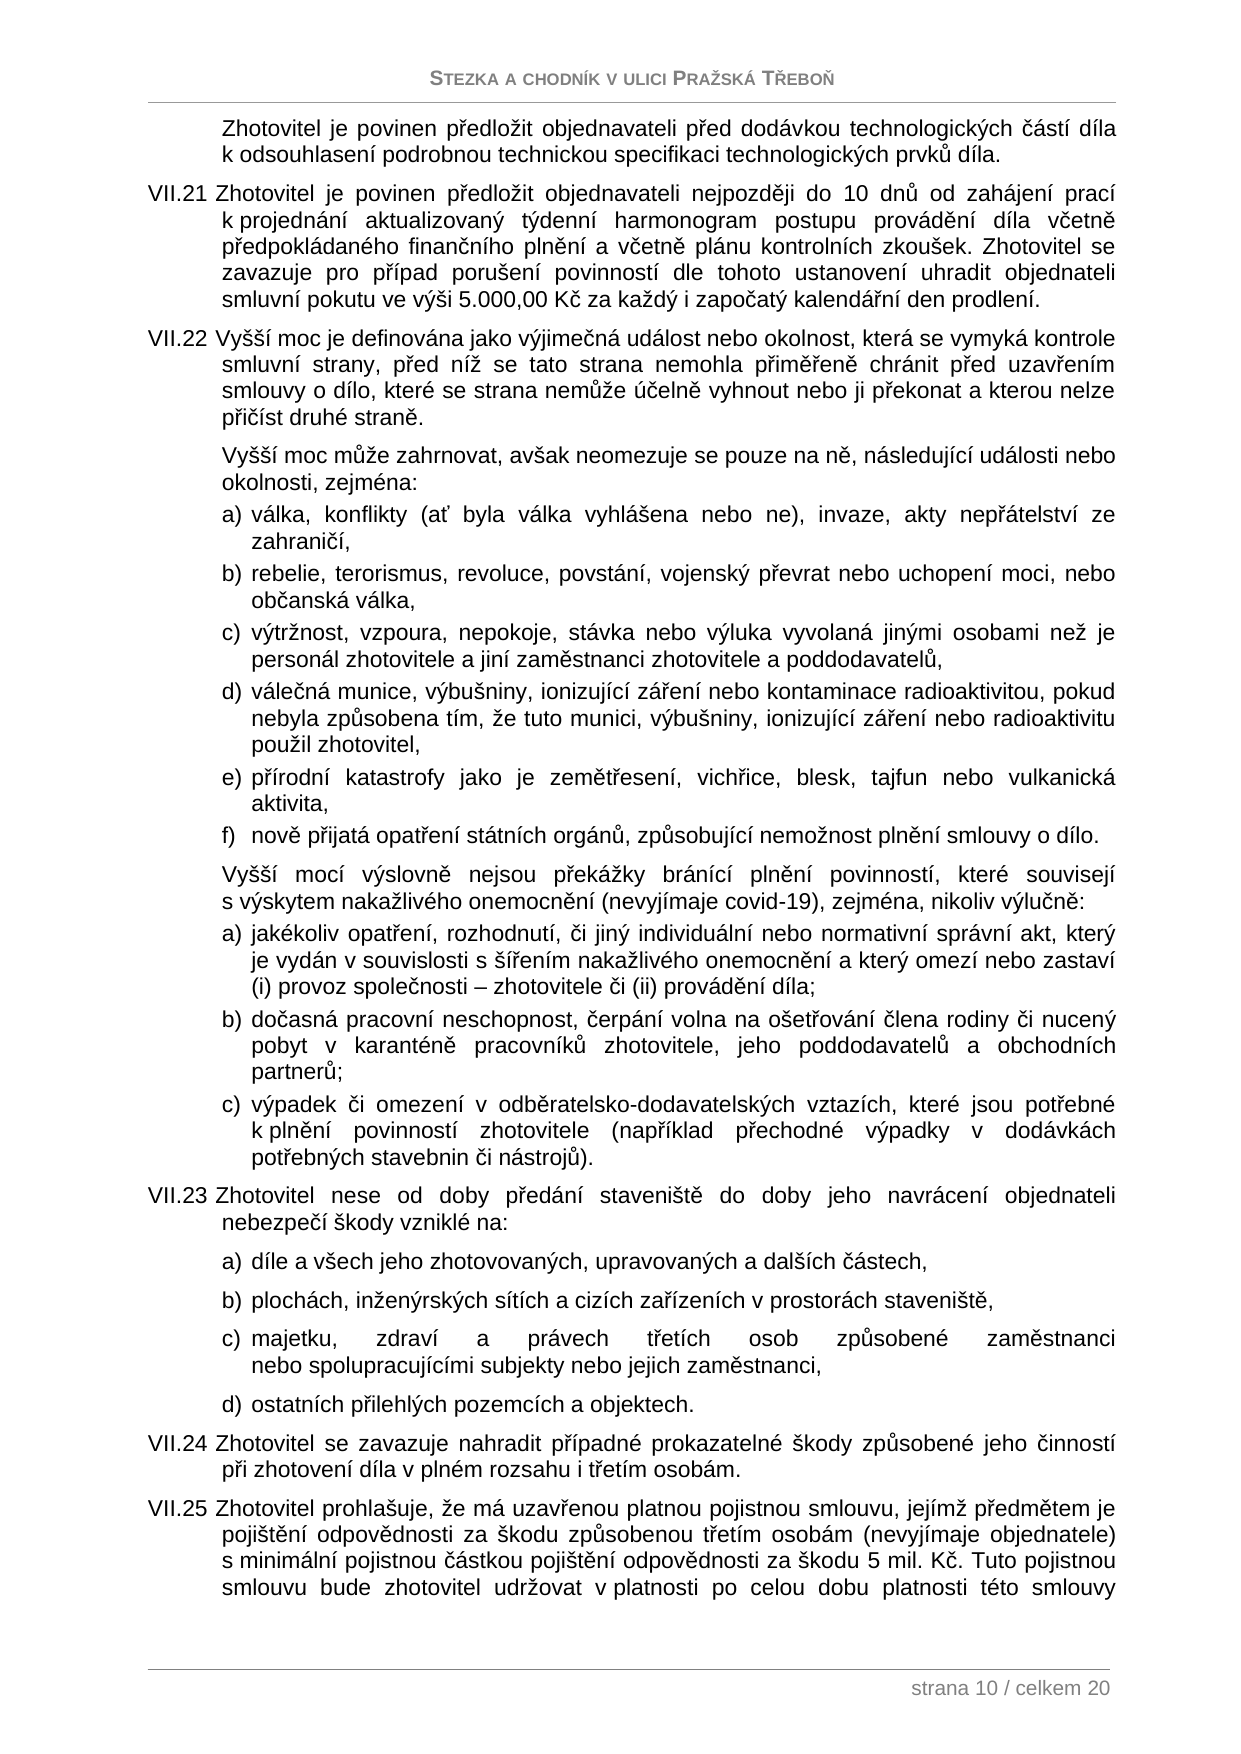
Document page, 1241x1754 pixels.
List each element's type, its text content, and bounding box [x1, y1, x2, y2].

text Vyšší mocí výslovně nejsou překážky bránící plnění povinností, které souvisejí s výskytem nakažlivého onemocnění (nevyjímaje covid-19), zejména, nikoliv výlučně: [222, 861, 1116, 914]
text b) dočasná pracovní neschopnost, čerpání volna na ošetřování člena rodiny či nucený pobyt v karanténě pracovníků zhotovitele, jeho poddodavatelů a obchodních partnerů; [222, 1006, 1116, 1085]
text c) výpadek či omezení v odběratelsko-dodavatelských vztazích, které jsou potřebné k plnění povinností zhotovitele (například přechodné výpadky v dodávkách potřebných stavebnin či nástrojů). [222, 1091, 1116, 1170]
list Zhotovitel nese od doby předání staveniště do doby jeho navrácení objednateli nebezpečí škody vzniklé na: [148, 1182, 1116, 1235]
list plochách, inženýrských sítích a cizích zařízeních v prostorách staveniště, [222, 1287, 1116, 1313]
text f) nově přijatá opatření státních orgánů, způsobující nemožnost plnění smlouvy o dílo. [222, 822, 1116, 849]
text a) jakékoliv opatření, rozhodnutí, či jiný individuální nebo normativní správní akt, který je vydán v souvislosti s šířením nakažlivého onemocnění a který omezí nebo zastaví (i) provoz společnosti – zhotovitele či (ii) provádění díla; [222, 920, 1116, 999]
text Zhotovitel je povinen předložit objednavateli před dodávkou technologických částí díla k odsouhlasení podrobnou technickou specifikaci technologických prvků díla. [222, 115, 1116, 168]
list ostatních přilehlých pozemcích a objektech. [222, 1391, 1116, 1417]
text Vyšší moc může zahrnovat, avšak neomezuje se pouze na ně, následující události nebo okolnosti, zejména: [207, 442, 1116, 495]
text b) rebelie, terorismus, revoluce, povstání, vojenský převrat nebo uchopení moci, nebo občanská válka, [222, 560, 1116, 613]
list Zhotovitel je povinen předložit objednavateli nejpozději do 10 dnů od zahájení prací k projednání aktualizovaný týdenní harmonogram postupu provádění díla včetně předpokládaného finančního plnění a včetně plánu kontrolních zkoušek. Zhotovitel se zavazuje pro případ porušení povinností dle tohoto ustanovení uhradit objednateli smluvní pokutu ve výši 5.000,00 Kč za každý i započatý kalendářní den prodlení. [148, 180, 1116, 312]
list majetku, zdraví a právech třetích osob způsobené zaměstnanci nebo spolupracujícími subjekty nebo jejich zaměstnanci, [222, 1325, 1116, 1378]
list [148, 1495, 1116, 1600]
text c) výtržnost, vzpoura, nepokoje, stávka nebo výluka vyvolaná jinými osobami než je personál zhotovitele a jiní zaměstnanci zhotovitele a poddodavatelů, [222, 619, 1116, 672]
text a) válka, konflikty (ať byla válka vyhlášena nebo ne), invaze, akty nepřátelství ze zahraničí, [222, 501, 1116, 554]
list Vyšší moc je definována jako výjimečná událost nebo okolnost, která se vymyká kontrole smluvní strany, před níž se tato strana nemohla přiměřeně chránit před uzavřením smlouvy o dílo, které se strana nemůže účelně vyhnout nebo ji překonat a kterou nelze přičíst druhé straně. [148, 324, 1116, 430]
text e) přírodní katastrofy jako je zemětřesení, vichřice, blesk, tajfun nebo vulkanická aktivita, [222, 763, 1116, 816]
list díle a všech jeho zhotovovaných, upravovaných a dalších částech, [222, 1248, 1116, 1274]
text d) válečná munice, výbušniny, ionizující záření nebo kontaminace radioaktivitou, pokud nebyla způsobena tím, že tuto munici, výbušniny, ionizující záření nebo radioaktivitu použil zhotovitel, [222, 678, 1116, 757]
list Zhotovitel se zavazuje nahradit případné prokazatelné škody způsobené jeho činností při zhotovení díla v plném rozsahu i třetím osobám. [148, 1429, 1116, 1482]
